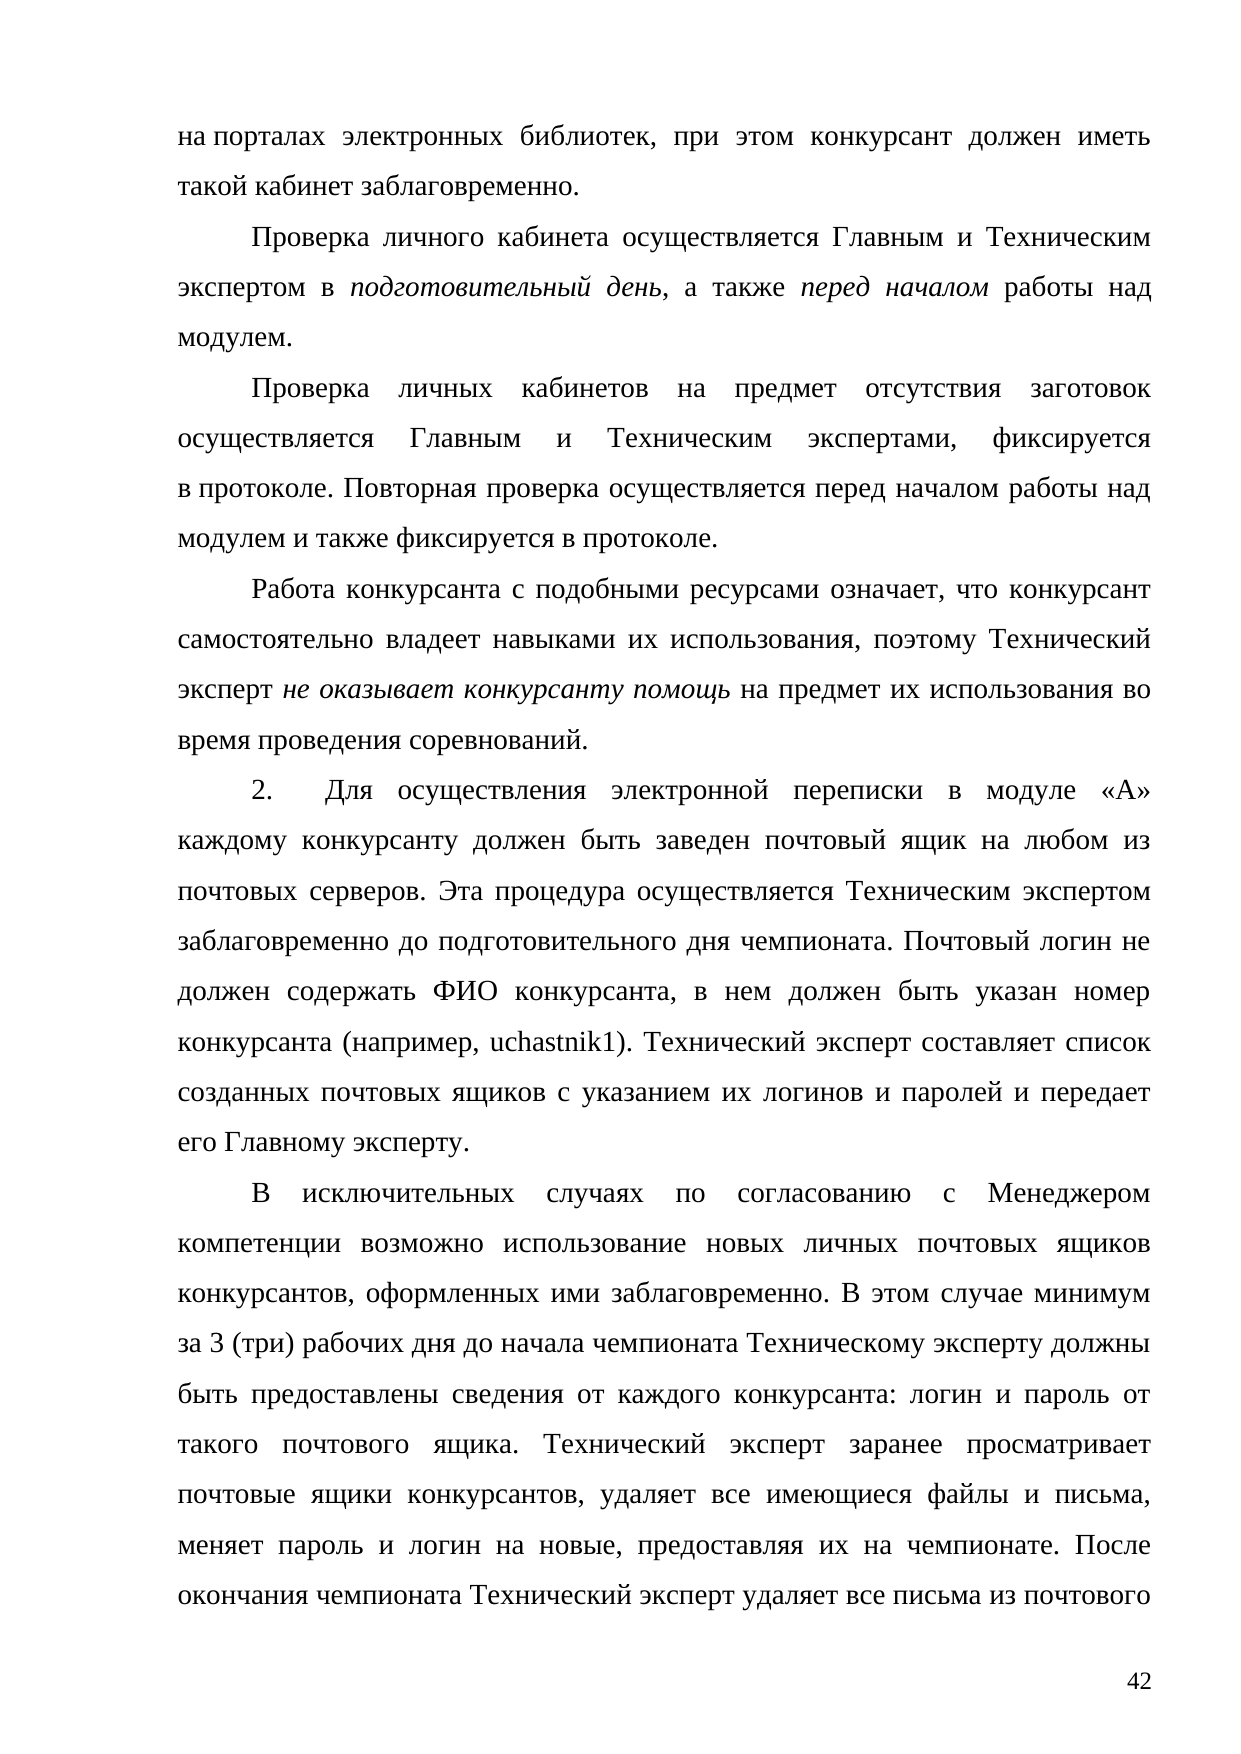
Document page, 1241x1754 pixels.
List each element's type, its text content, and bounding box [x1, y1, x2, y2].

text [177, 1175, 1152, 1611]
text Работа конкурсанта с подобными ресурсами означает, что конкурсант самостоятельно владеет навыками их использования, поэтому Технический эксперт не оказывает конкурсанту помощь на предмет их использования во время проведения соревнований. [177, 571, 1152, 755]
text Проверка личного кабинета осуществляется Главным и Техническим экспертом в подготовительный день, а также перед началом работы над модулем. [177, 219, 1152, 353]
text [177, 118, 1152, 202]
text Проверка личных кабинетов на предмет отсутствия заготовок осуществляется Главным и Техническим экспертами, фиксируется в протоколе. Повторная проверка осуществляется перед началом работы над модулем и также фиксируется в протоколе. [177, 370, 1152, 554]
list Для осуществления электронной переписки в модуле «А» каждому конкурсанту должен быть заведен почтовый ящик на любом из почтовых серверов. Эта процедура осуществляется Техническим экспертом заблаговременно до подготовительного дня чемпионата. Почтовый логин не должен содержать ФИО конкурсанта, в нем должен быть указан номер конкурсанта (например, uchastnik1). Технический эксперт составляет список созданных почтовых ящиков с указанием их логинов и паролей и передает его Главному эксперту. [177, 772, 1152, 1158]
